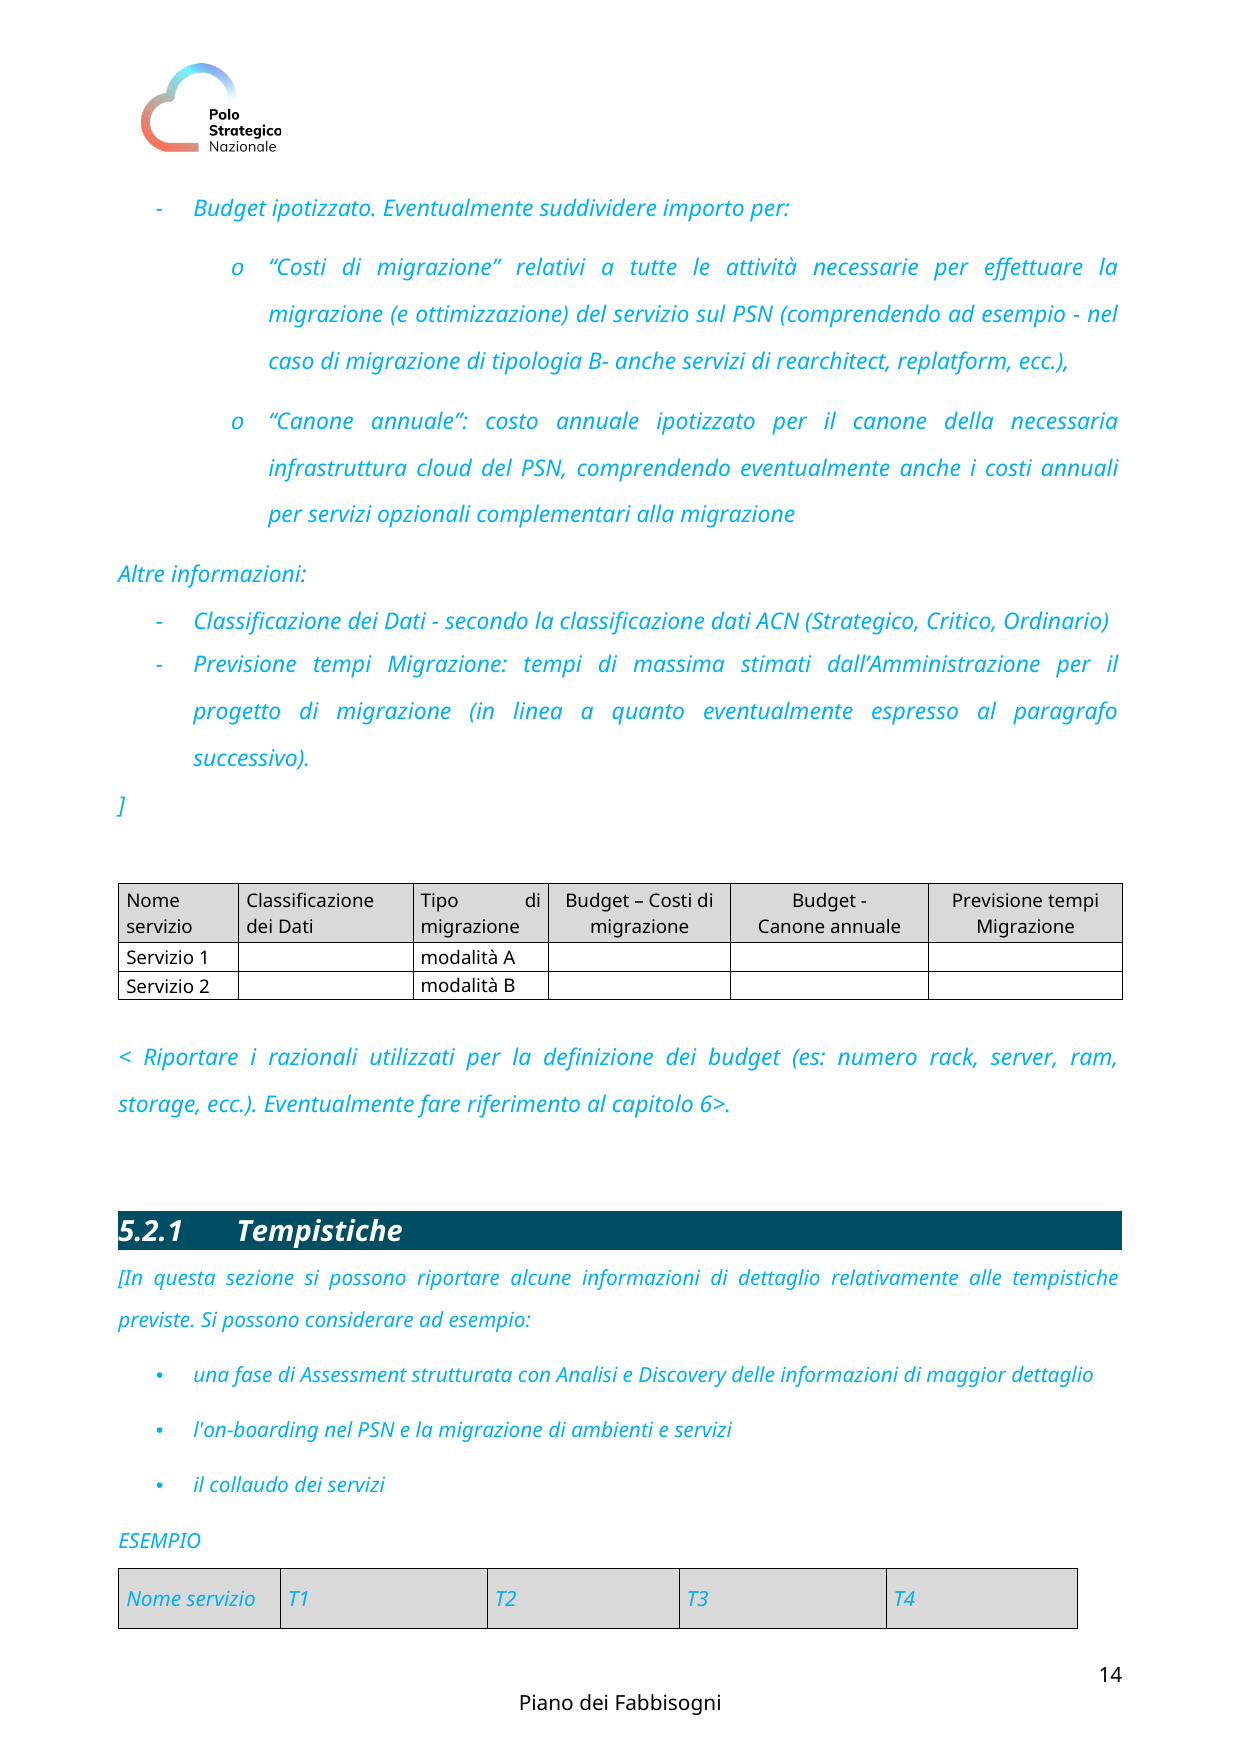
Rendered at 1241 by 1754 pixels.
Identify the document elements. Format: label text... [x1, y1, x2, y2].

list l'on-boarding nel PSN e la migrazione di ambienti e servizi [156, 1416, 1122, 1444]
text ] [118, 789, 1122, 820]
table_header T1 Analisi & Discovery [281, 1569, 487, 1628]
table_cell [929, 972, 1122, 999]
list “Costi di migrazione” relativi a tutte le attività necessarie per effettuare la migrazione (e ottimizzazione) del servizio sul PSN (comprendendo ad esempio - nel caso di migrazione di tipologia B- anche servizi di rearchitect, replatform, ecc.), [231, 251, 1122, 376]
table_cell [549, 943, 730, 971]
text [In questa sezione si possono riportare alcune informazioni di dettaglio relativamente alle tempistiche previste. Si possono considerare ad esempio: [118, 1263, 1122, 1334]
text Altre informazioni: [118, 558, 1122, 589]
table_header T4 Collaudo [887, 1569, 1077, 1628]
table_cell Servizio 2 [119, 972, 238, 999]
table_cell [549, 972, 730, 999]
list una fase di Assessment strutturata con Analisi e Discovery delle informazioni di maggior dettaglio [156, 1360, 1122, 1389]
table_cell Servizio 1 [119, 943, 238, 971]
table_cell [731, 943, 928, 971]
table_header Tipo di migrazione [414, 884, 548, 942]
list Budget ipotizzato. Eventualmente suddividere importo per: [156, 192, 1122, 223]
list il collaudo dei servizi [156, 1471, 1122, 1499]
table_cell [239, 972, 413, 999]
table_header Budget - Canone annuale [731, 884, 928, 942]
table_cell [239, 943, 413, 971]
table_cell [929, 943, 1122, 971]
table_header Classificazione dei Dati [239, 884, 413, 942]
list Classificazione dei Dati - secondo la classificazione dati ACN (Strategico, Critico, Ordinario) [156, 605, 1122, 636]
table_header Budget – Costi di migrazione [549, 884, 730, 942]
table_cell [731, 972, 928, 999]
table_cell modalità A [414, 943, 548, 971]
table_header Previsione tempi Migrazione [929, 884, 1122, 942]
text ESEMPIO [118, 1526, 1122, 1554]
list “Canone annuale”: costo annuale ipotizzato per il canone della necessaria infrastruttura cloud del PSN, comprendendo eventualmente anche i costi annuali per servizi opzionali complementari alla migrazione [231, 404, 1122, 530]
text < Riportare i razionali utilizzati per la definizione dei budget (es: numero rack, server, ram, storage, ecc.). Eventualmente fare riferimento al capitolo 6>. [118, 1041, 1122, 1119]
picture [141, 63, 282, 152]
table_cell modalità B [414, 972, 548, 999]
list Previsione tempi Migrazione: tempi di massima stimati dall’Amministrazione per il progetto di migrazione (in linea a quanto eventualmente espresso al paragrafo successivo). [156, 648, 1122, 773]
table_header Nome servizio [119, 1569, 280, 1628]
subtitle Tempistiche [118, 1211, 1122, 1250]
table_header T2 Setup [488, 1569, 679, 1628]
table_header T3 Migrazione [680, 1569, 886, 1628]
table_header Nome servizio [119, 884, 238, 942]
